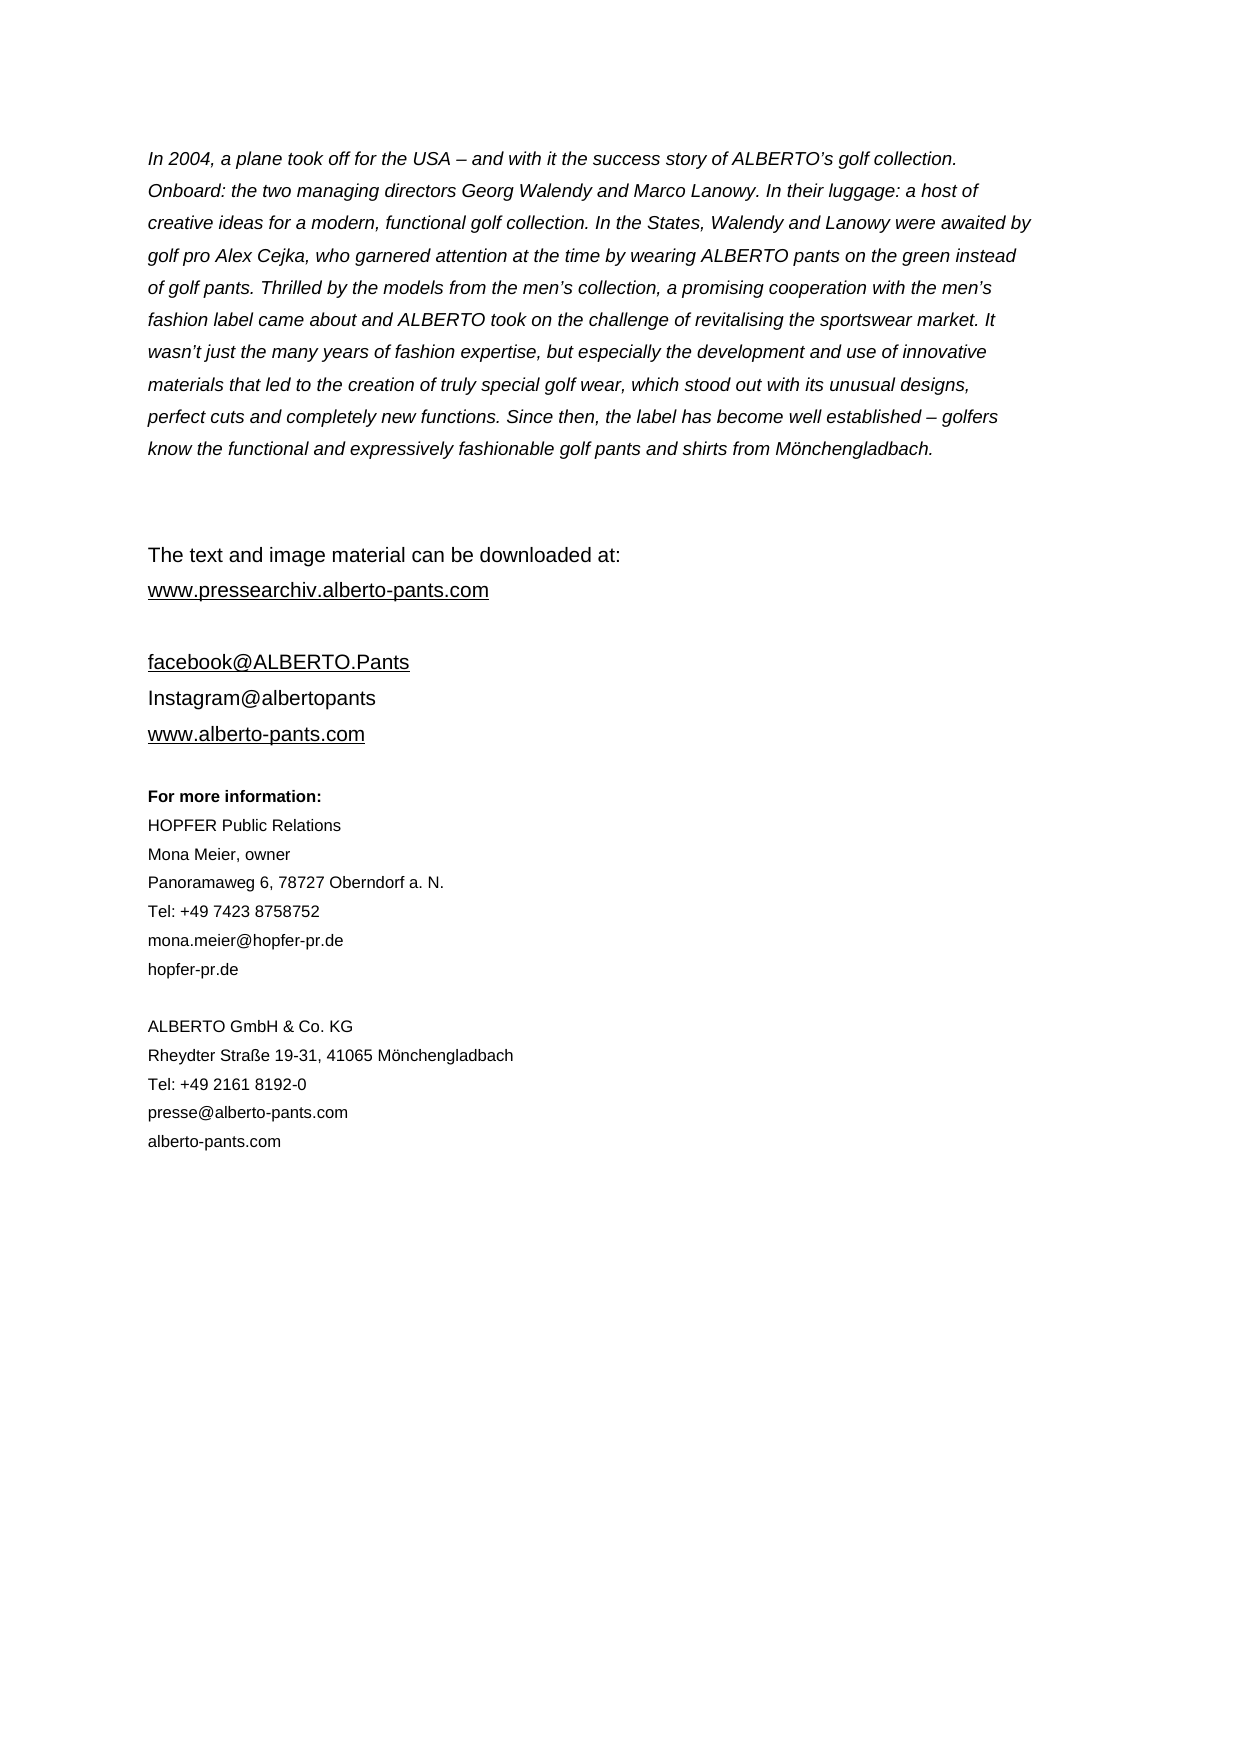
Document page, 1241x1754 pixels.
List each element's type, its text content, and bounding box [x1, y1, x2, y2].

text ALBERTO GmbH & Co. KG [148, 1017, 1172, 1036]
text alberto-pants.com [148, 1132, 1172, 1151]
text Mona Meier, owner [148, 844, 1078, 863]
text mona.meier@hopfer-pr.de [148, 931, 1078, 950]
text Instagram@albertopants [148, 686, 1078, 710]
text HOPFER Public Relations [148, 816, 1078, 835]
text Rheydter Straße 19-31, 41065 Mönchengladbach [148, 1046, 1172, 1065]
text Tel: +49 7423 8758752 [148, 902, 1078, 921]
text presse@alberto-pants.com [148, 1103, 1172, 1122]
text In 2004, a plane took off for the USA – and with it the success story of ALBERTO’s golf collection. Onboard: the two managing directors Georg Walendy and Marco Lanowy. In their luggage: a host of creative ideas for a modern, functional golf collection. In the States, Walendy and Lanowy were awaited by golf pro Alex Cejka, who garnered attention at the time by wearing ALBERTO pants on the green instead of golf pants. Thrilled by the models from the men’s collection, a promising cooperation with the men’s fashion label came about and ALBERTO took on the challenge of revitalising the sportswear market. It wasn’t just the many years of fashion expertise, but especially the development and use of innovative materials that led to the creation of truly special golf wear, which stood out with its unusual designs, perfect cuts and completely new functions. Since then, the label has become well established – golfers know the functional and expressively fashionable golf pants and shirts from Mönchengladbach. [148, 148, 1033, 460]
text For more information: [148, 787, 1078, 806]
text Tel: +49 2161 8192-0 [148, 1074, 1172, 1093]
text www.pressearchiv.alberto-pants.com [148, 578, 1078, 602]
text Panoramaweg 6, 78727 Oberndorf a. N. [148, 873, 1078, 892]
text The text and image material can be downloaded at: [148, 542, 1078, 566]
text www.alberto-pants.com [148, 722, 1078, 746]
text facebook@ALBERTO.Pants [148, 650, 1078, 674]
text hopfer-pr.de [148, 959, 1078, 978]
